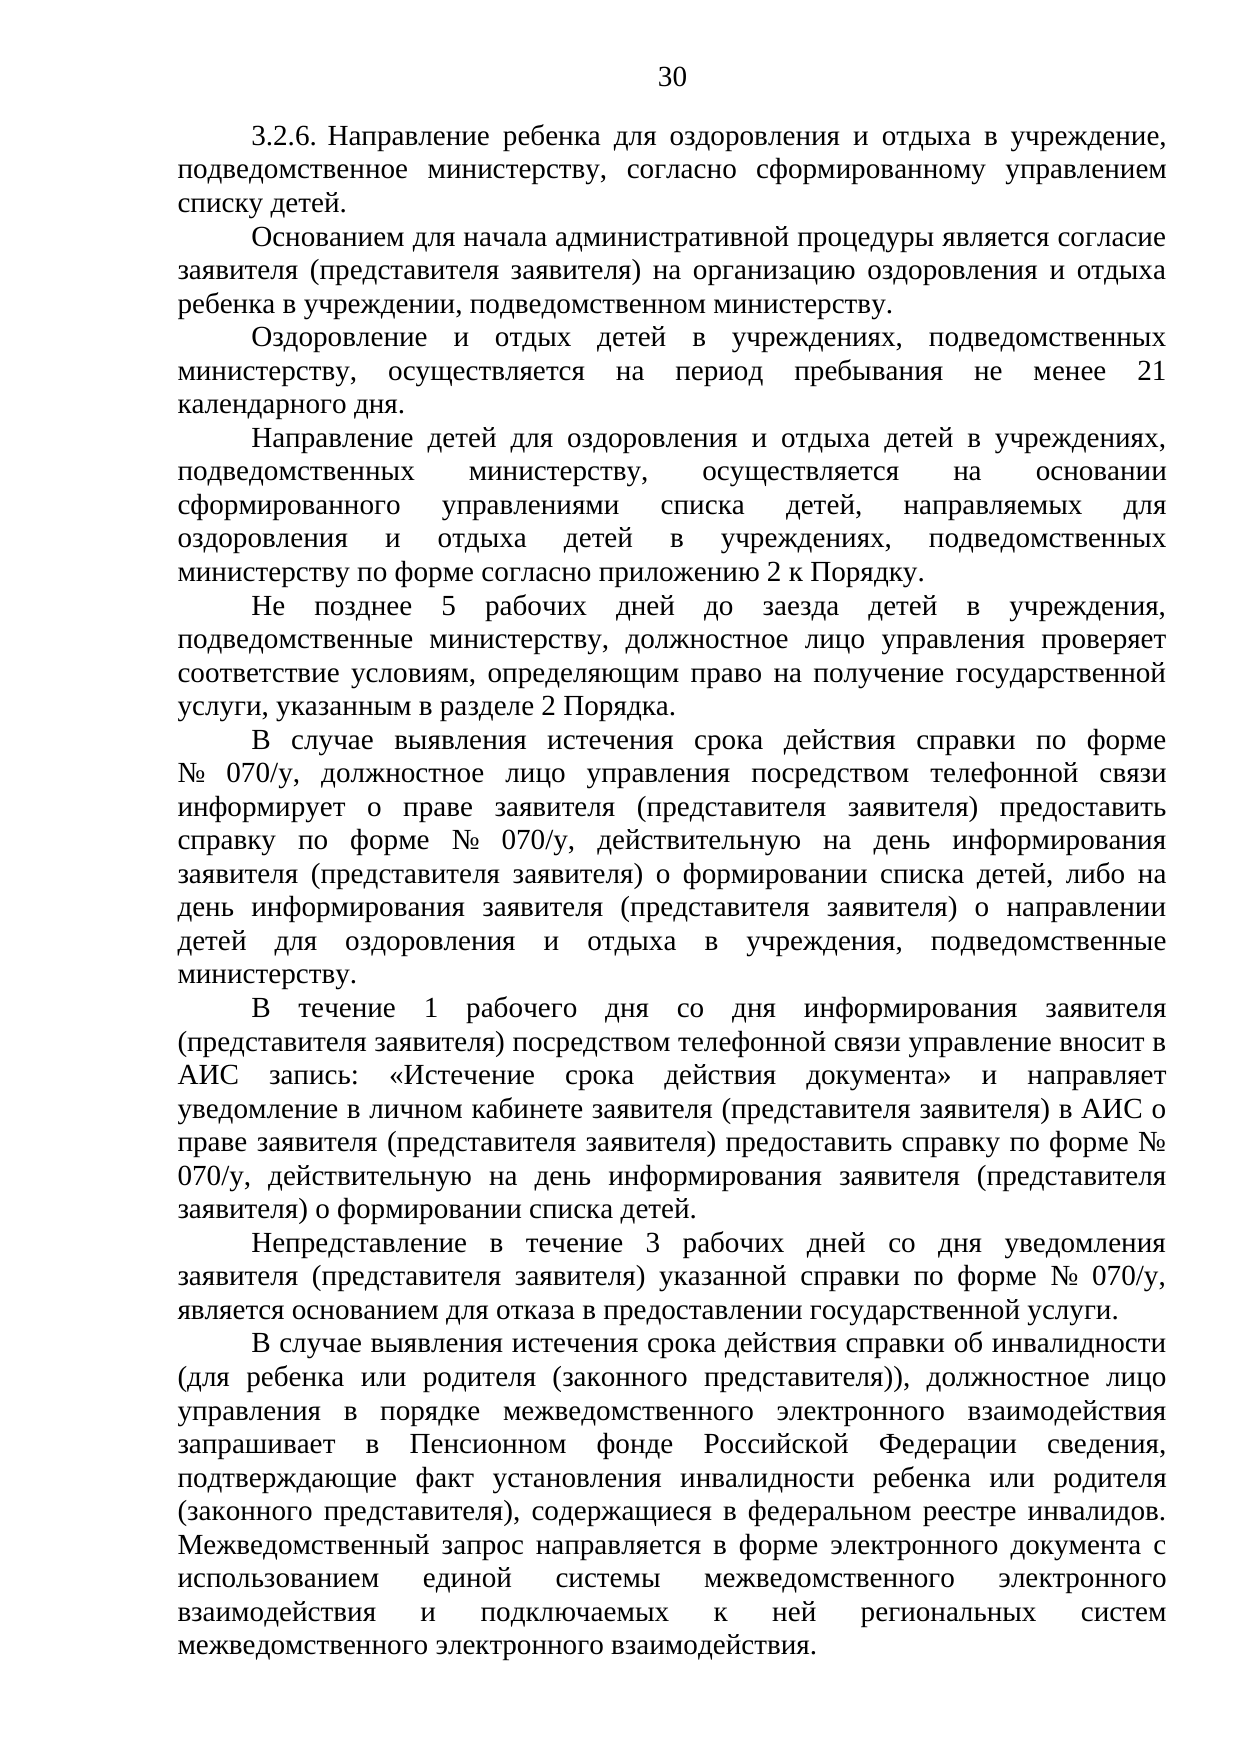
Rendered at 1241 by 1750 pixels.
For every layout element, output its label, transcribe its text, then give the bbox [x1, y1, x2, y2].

text В случае выявления истечения срока действия справки по форме № 070/у, должностное лицо управления посредством телефонной связи информирует о праве заявителя (представителя заявителя) предоставить справку по форме № 070/у, действительную на день информирования заявителя (представителя заявителя) о формировании списка детей, либо на день информирования заявителя (представителя заявителя) о направлении детей для оздоровления и отдыха в учреждения, подведомственные министерству. [177, 722, 1167, 990]
text В случае выявления истечения срока действия справки об инвалидности (для ребенка или родителя (законного представителя)), должностное лицо управления в порядке межведомственного электронного взаимодействия запрашивает в Пенсионном фонде Российской Федерации сведения, подтверждающие факт установления инвалидности ребенка или родителя (законного представителя), содержащиеся в федеральном реестре инвалидов. Межведомственный запрос направляется в форме электронного документа с использованием единой системы межведомственного электронного взаимодействия и подключаемых к ней региональных систем межведомственного электронного взаимодействия. [177, 1326, 1167, 1661]
list Основанием для начала административной процедуры является согласие заявителя (представителя заявителя) на организацию оздоровления и отдыха ребенка в учреждении, подведомственном министерству. [177, 219, 1167, 319]
text В течение 1 рабочего дня со дня информирования заявителя (представителя заявителя) посредством телефонной связи управление вносит в АИС запись: «Истечение срока действия документа» и направляет уведомление в личном кабинете заявителя (представителя заявителя) в АИС о праве заявителя (представителя заявителя) предоставить справку по форме № 070/у, действительную на день информирования заявителя (представителя заявителя) о формировании списка детей. [177, 990, 1167, 1225]
list Направление ребенка для оздоровления и отдыха в учреждение, подведомственное министерству, согласно сформированному управлением списку детей. [177, 118, 1167, 219]
list Не позднее 5 рабочих дней до заезда детей в учреждения, подведомственные министерству, должностное лицо управления проверяет соответствие условиям, определяющим право на получение государственной услуги, указанным в разделе 2 Порядка. [177, 588, 1167, 722]
text Непредставление в течение 3 рабочих дней со дня уведомления заявителя (представителя заявителя) указанной справки по форме № 070/у, является основанием для отказа в предоставлении государственной услуги. [177, 1225, 1167, 1326]
text Оздоровление и отдых детей в учреждениях, подведомственных министерству, осуществляется на период пребывания не менее 21 календарного дня. [177, 319, 1167, 420]
list Направление детей для оздоровления и отдыха детей в учреждениях, подведомственных министерству, осуществляется на основании сформированного управлениями списка детей, направляемых для оздоровления и отдыха детей в учреждениях, подведомственных министерству по форме согласно приложению 2 к Порядку. [177, 420, 1167, 588]
